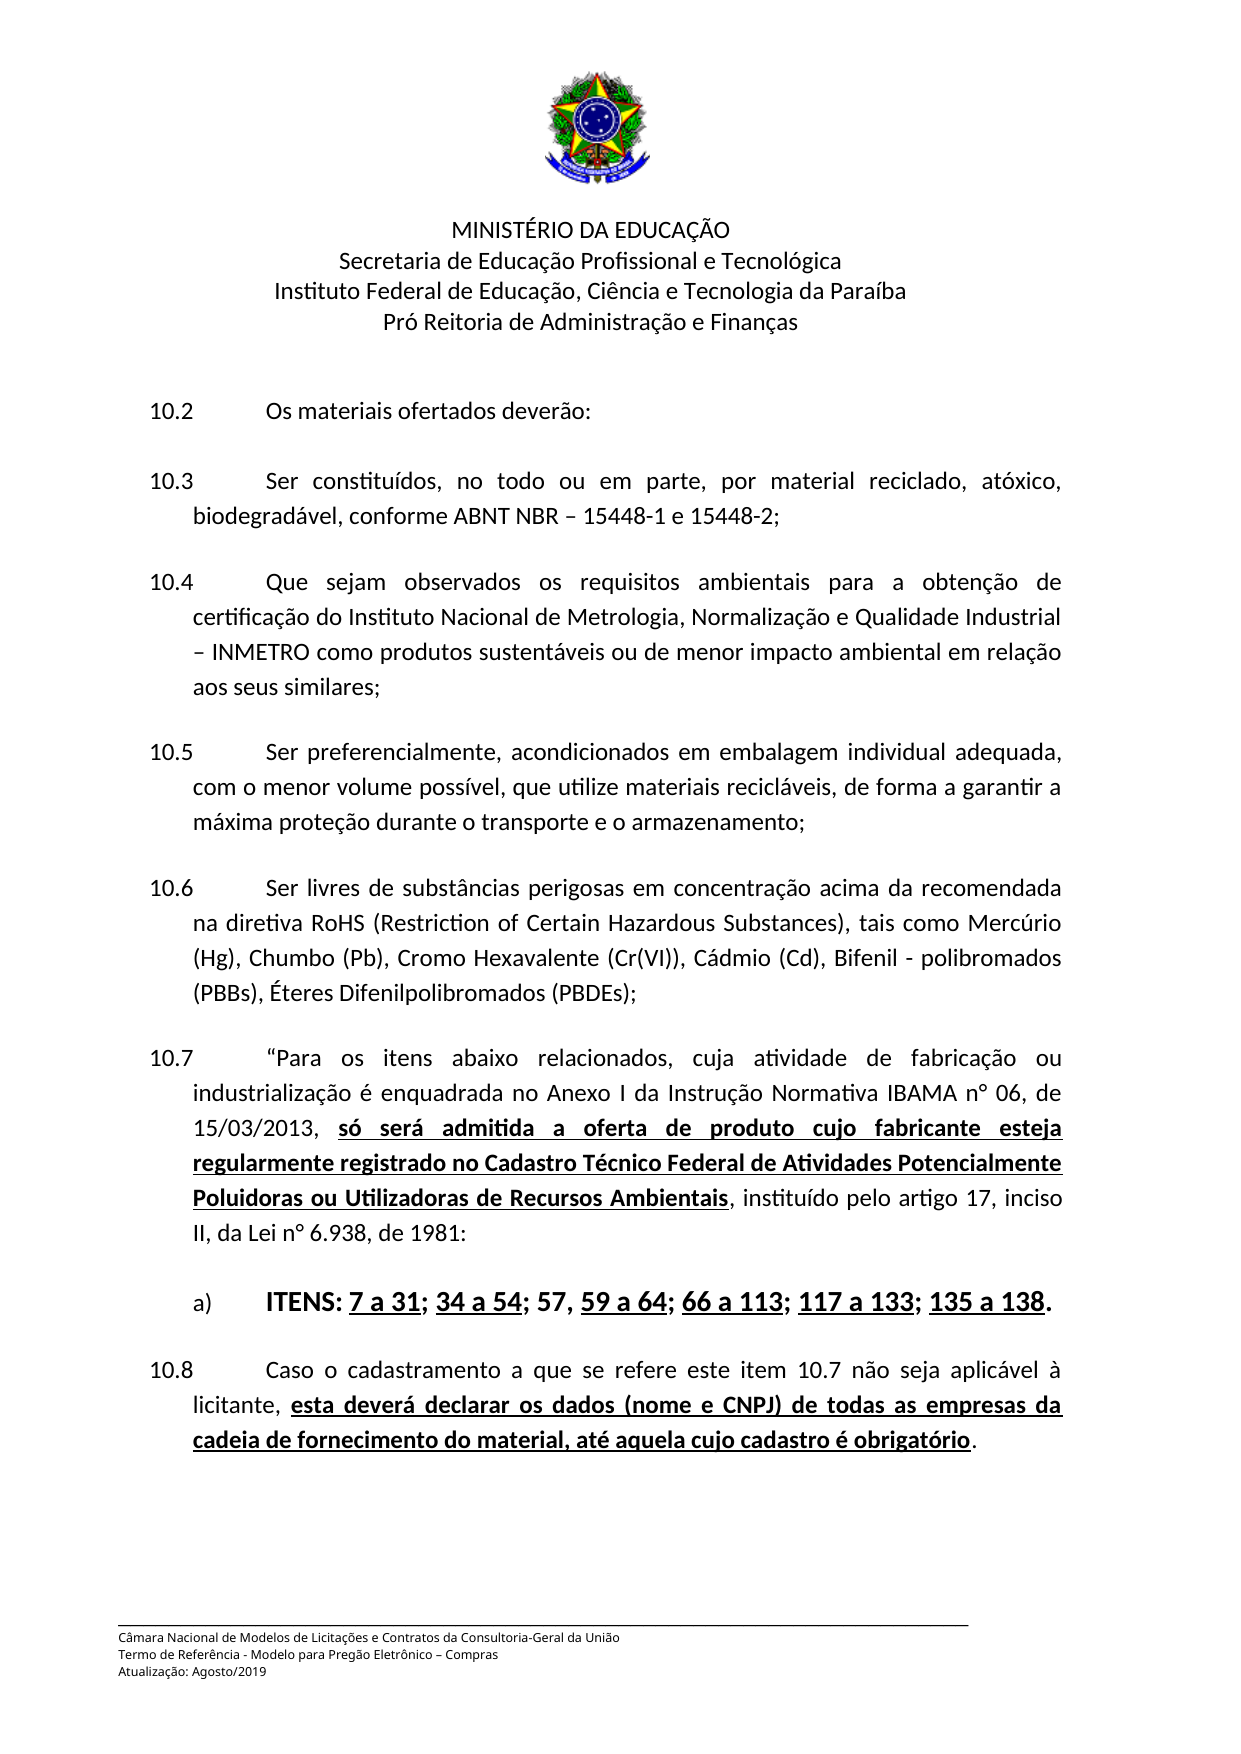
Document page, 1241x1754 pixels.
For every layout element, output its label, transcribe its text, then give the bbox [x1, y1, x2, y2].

list Ser livres de substâncias perigosas em concentração acima da recomendada na diretiva RoHS (Restriction of Certain Hazardous Substances), tais como Mercúrio (Hg), Chumbo (Pb), Cromo Hexavalente (Cr(VI)), Cádmio (Cd), Bifenil - polibromados (PBBs), Éteres Difenilpolibromados (PBDEs); [149, 872, 1063, 1007]
list Os materiais ofertados deverão: [149, 395, 1063, 426]
list Caso o cadastramento a que se refere este item 10.7 não seja aplicável à licitante, esta deverá declarar os dados (nome e CNPJ) de todas as empresas da cadeia de fornecimento do material, até aquela cujo cadastro é obrigatório. [149, 1354, 1063, 1455]
picture [543, 70, 649, 183]
list Ser preferencialmente, acondicionados em embalagem individual adequada, com o menor volume possível, que utilize materiais recicláveis, de forma a garantir a máxima proteção durante o transporte e o armazenamento; [149, 736, 1063, 837]
list Ser constituídos, no todo ou em parte, por material reciclado, atóxico, biodegradável, conforme ABNT NBR – 15448-1 e 15448-2; [149, 465, 1063, 531]
list “Para os itens abaixo relacionados, cuja atividade de fabricação ou industrialização é enquadrada no Anexo I da Instrução Normativa IBAMA n° 06, de 15/03/2013, só será admitida a oferta de produto cujo fabricante esteja regularmente registrado no Cadastro Técnico Federal de Atividades Potencialmente Poluidoras ou Utilizadoras de Recursos Ambientais, instituído pelo artigo 17, inciso II, da Lei n° 6.938, de 1981: [149, 1042, 1063, 1248]
list a) ITENS: 7 a 31; 34 a 54; 57, 59 a 64; 66 a 113; 117 a 133; 135 a 138. [193, 1283, 1063, 1319]
list Que sejam observados os requisitos ambientais para a obtenção de certificação do Instituto Nacional de Metrologia, Normalização e Qualidade Industrial – INMETRO como produtos sustentáveis ou de menor impacto ambiental em relação aos seus similares; [149, 566, 1063, 701]
